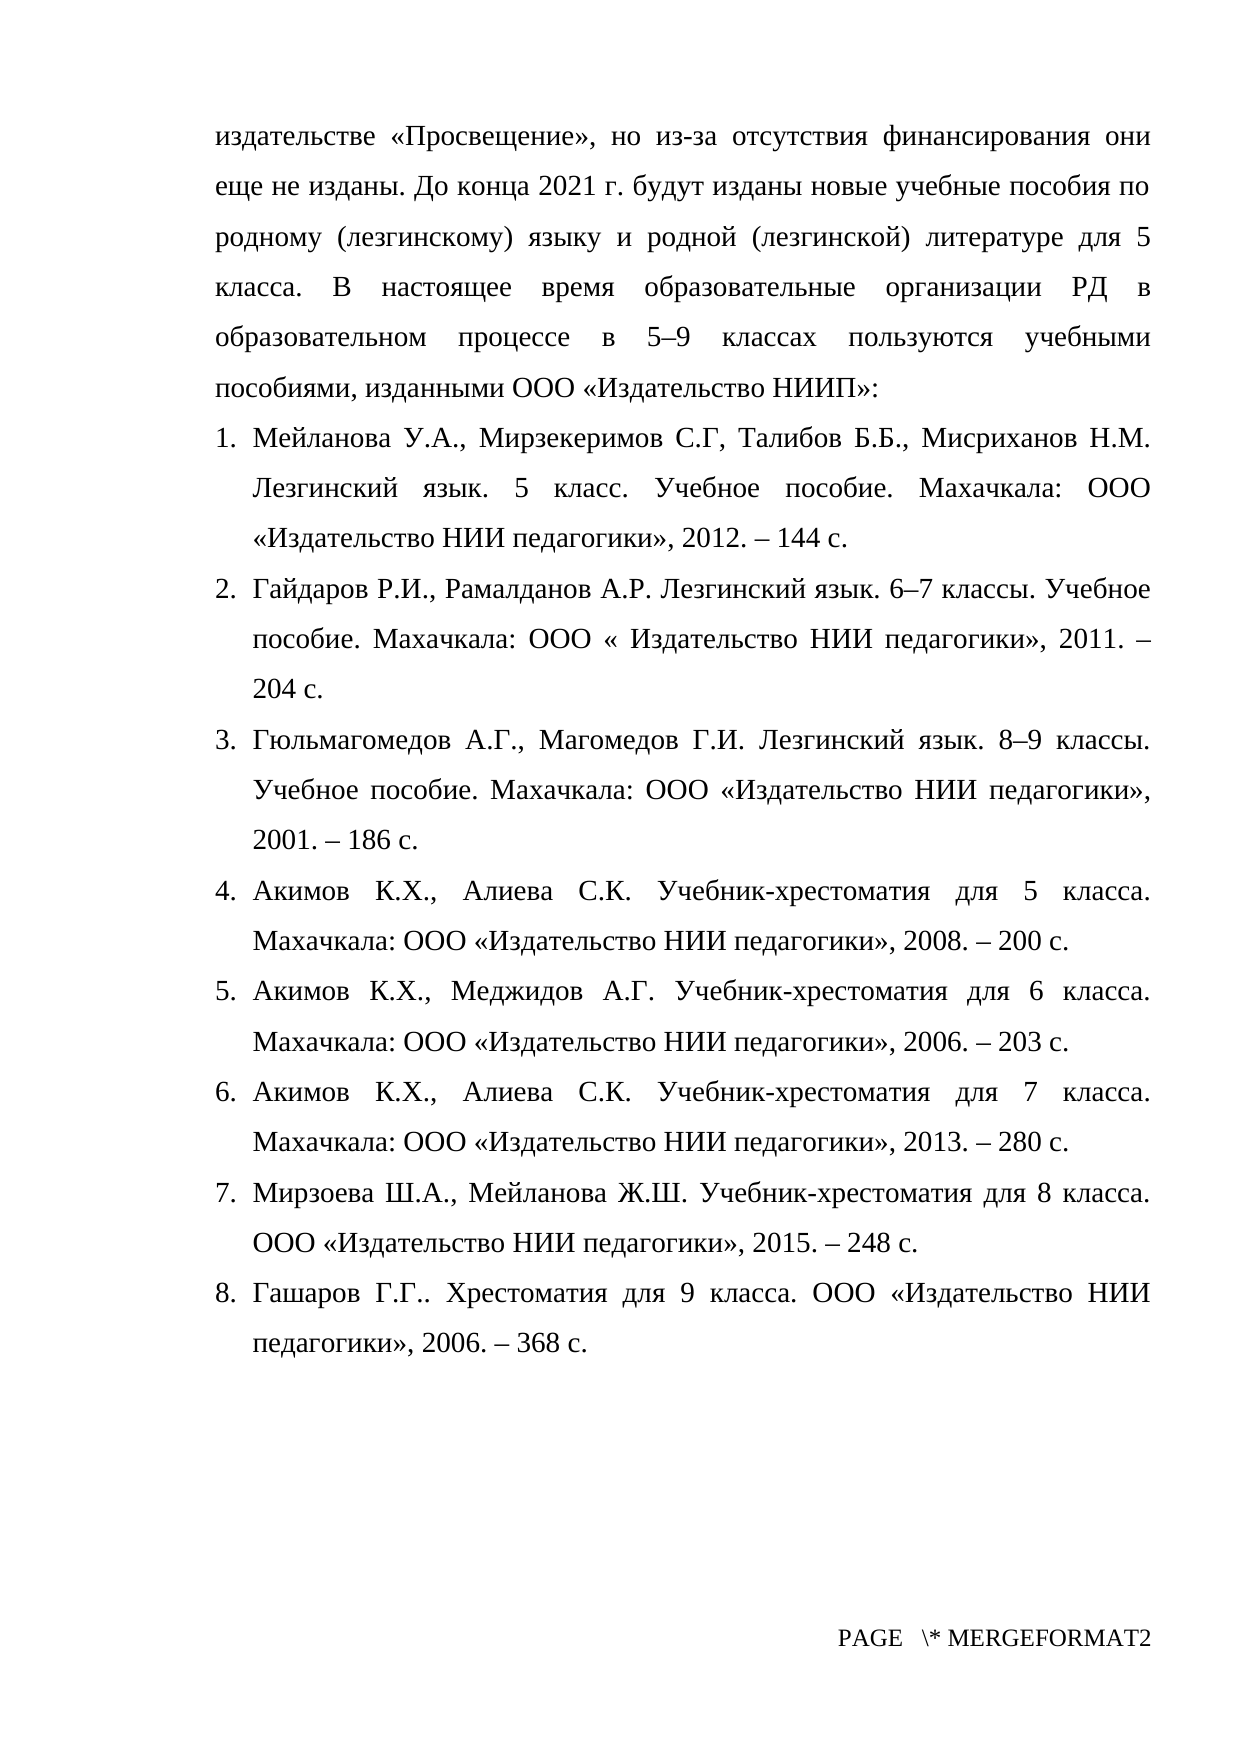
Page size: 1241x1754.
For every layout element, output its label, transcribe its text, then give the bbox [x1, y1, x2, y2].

list Мирзоева Ш.А., Мейланова Ж.Ш. Учебник-хрестоматия для 8 класса. ООО «Издательство НИИ педагогики», 2015. – 248 с. [215, 1175, 1152, 1258]
list Акимов К.Х., Меджидов А.Г. Учебник-хрестоматия для 6 класса. Махачкала: ООО «Издательство НИИ педагогики», 2006. – 203 с. [215, 973, 1152, 1057]
list Акимов К.Х., Алиева С.К. Учебник-хрестоматия для 5 класса. Махачкала: ООО «Издательство НИИ педагогики», 2008. – 200 с. [215, 873, 1152, 957]
list Гашаров Г.Г.. Хрестоматия для 9 класса. ООО «Издательство НИИ педагогики», 2006. – 368 с. [215, 1275, 1152, 1359]
list Акимов К.Х., Алиева С.К. Учебник-хрестоматия для 7 класса. Махачкала: ООО «Издательство НИИ педагогики», 2013. – 280 с. [215, 1074, 1152, 1158]
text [215, 118, 1152, 403]
list Гюльмагомедов А.Г., Магомедов Г.И. Лезгинский язык. 8–9 классы. Учебное пособие. Махачкала: ООО «Издательство НИИ педагогики», 2001. – 186 с. [215, 722, 1152, 856]
list Мейланова У.А., Мирзекеримов С.Г, Талибов Б.Б., Мисриханов Н.М. Лезгинский язык. 5 класс. Учебное пособие. Махачкала: ООО «Издательство НИИ педагогики», 2012. – 144 с. [215, 420, 1152, 554]
list Гайдаров Р.И., Рамалданов А.Р. Лезгинский язык. 6–7 классы. Учебное пособие. Махачкала: ООО « Издательство НИИ педагогики», 2011. – 204 с. [215, 571, 1152, 705]
